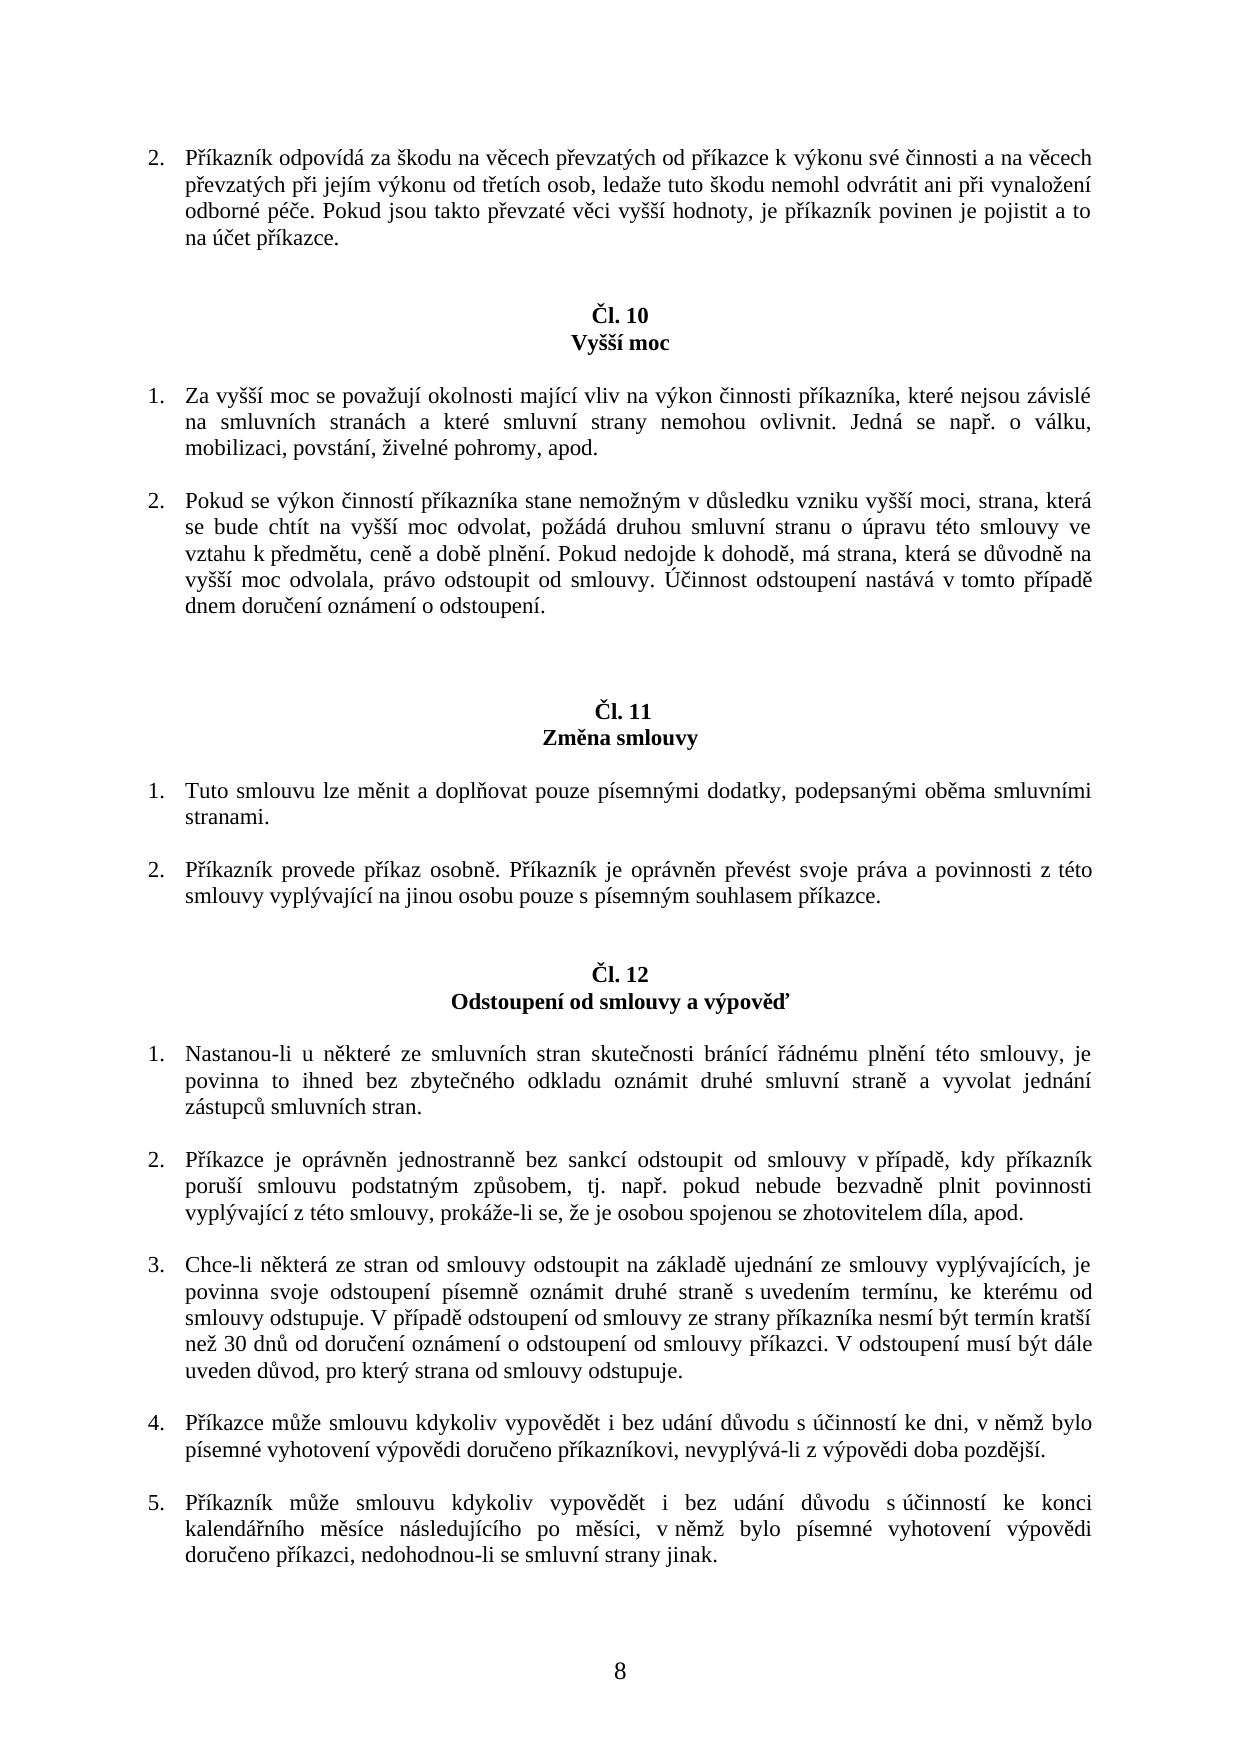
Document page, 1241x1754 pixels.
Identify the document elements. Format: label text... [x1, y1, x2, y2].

text Čl. 11 [148, 698, 1092, 724]
text Vyšší moc [148, 329, 1092, 355]
list Tuto smlouvu lze měnit a doplňovat pouze písemnými dodatky, podepsanými oběma smluvními stranami. [148, 777, 1092, 830]
list Nastanou-li u některé ze smluvních stran skutečnosti bránící řádnému plnění této smlouvy, je povinna to ihned bez zbytečného odkladu oznámit druhé smluvní straně a vyvolat jednání zástupců smluvních stran. [148, 1041, 1092, 1119]
text Změna smlouvy [148, 724, 1092, 751]
list Příkazník odpovídá za škodu na věcech převzatých od příkazce k výkonu své činnosti a na věcech převzatých při jejím výkonu od třetích osob, ledaže tuto škodu nemohl odvrátit ani při vynaložení odborné péče. Pokud jsou takto převzaté věci vyšší hodnoty, je příkazník povinen je pojistit a to na účet příkazce. [148, 144, 1092, 250]
list Příkazce je oprávněn jednostranně bez sankcí odstoupit od smlouvy v případě, kdy příkazník poruší smlouvu podstatným způsobem, tj. např. pokud nebude bezvadně plnit povinnosti vyplývající z této smlouvy, prokáže-li se, že je osobou spojenou se zhotovitelem díla, apod. [148, 1146, 1092, 1225]
list Příkazce může smlouvu kdykoliv vypovědět i bez udání důvodu s účinností ke dni, v němž bylo písemné vyhotovení výpovědi doručeno příkazníkovi, nevyplývá-li z výpovědi doba pozdější. [148, 1409, 1092, 1462]
text Čl. 10 [148, 303, 1092, 329]
text Odstoupení od smlouvy a výpověď [148, 988, 1092, 1014]
list Chce-li některá ze stran od smlouvy odstoupit na základě ujednání ze smlouvy vyplývajících, je povinna svoje odstoupení písemně oznámit druhé straně s uvedením termínu, ke kterému od smlouvy odstupuje. V případě odstoupení od smlouvy ze strany příkazníka nesmí být termín kratší než 30 dnů od doručení oznámení o odstoupení od smlouvy příkazci. V odstoupení musí být dále uveden důvod, pro který strana od smlouvy odstupuje. [148, 1251, 1092, 1383]
text Čl. 12 [148, 961, 1092, 988]
list Pokud se výkon činností příkazníka stane nemožným v důsledku vzniku vyšší moci, strana, která se bude chtít na vyšší moc odvolat, požádá druhou smluvní stranu o úpravu této smlouvy ve vztahu k předmětu, ceně a době plnění. Pokud nedojde k dohodě, má strana, která se důvodně na vyšší moc odvolala, právo odstoupit od smlouvy. Účinnost odstoupení nastává v tomto případě dnem doručení oznámení o odstoupení. [148, 487, 1092, 619]
list Příkazník provede příkaz osobně. Příkazník je oprávněn převést svoje práva a povinnosti z této smlouvy vyplývající na jinou osobu pouze s písemným souhlasem příkazce. [148, 856, 1092, 909]
list Za vyšší moc se považují okolnosti mající vliv na výkon činnosti příkazníka, které nejsou závislé na smluvních stranách a které smluvní strany nemohou ovlivnit. Jedná se např. o válku, mobilizaci, povstání, živelné pohromy, apod. [148, 382, 1092, 461]
list Příkazník může smlouvu kdykoliv vypovědět i bez udání důvodu s účinností ke konci kalendářního měsíce následujícího po měsíci, v němž bylo písemné vyhotovení výpovědi doručeno příkazci, nedohodnou-li se smluvní strany jinak. [148, 1488, 1092, 1568]
